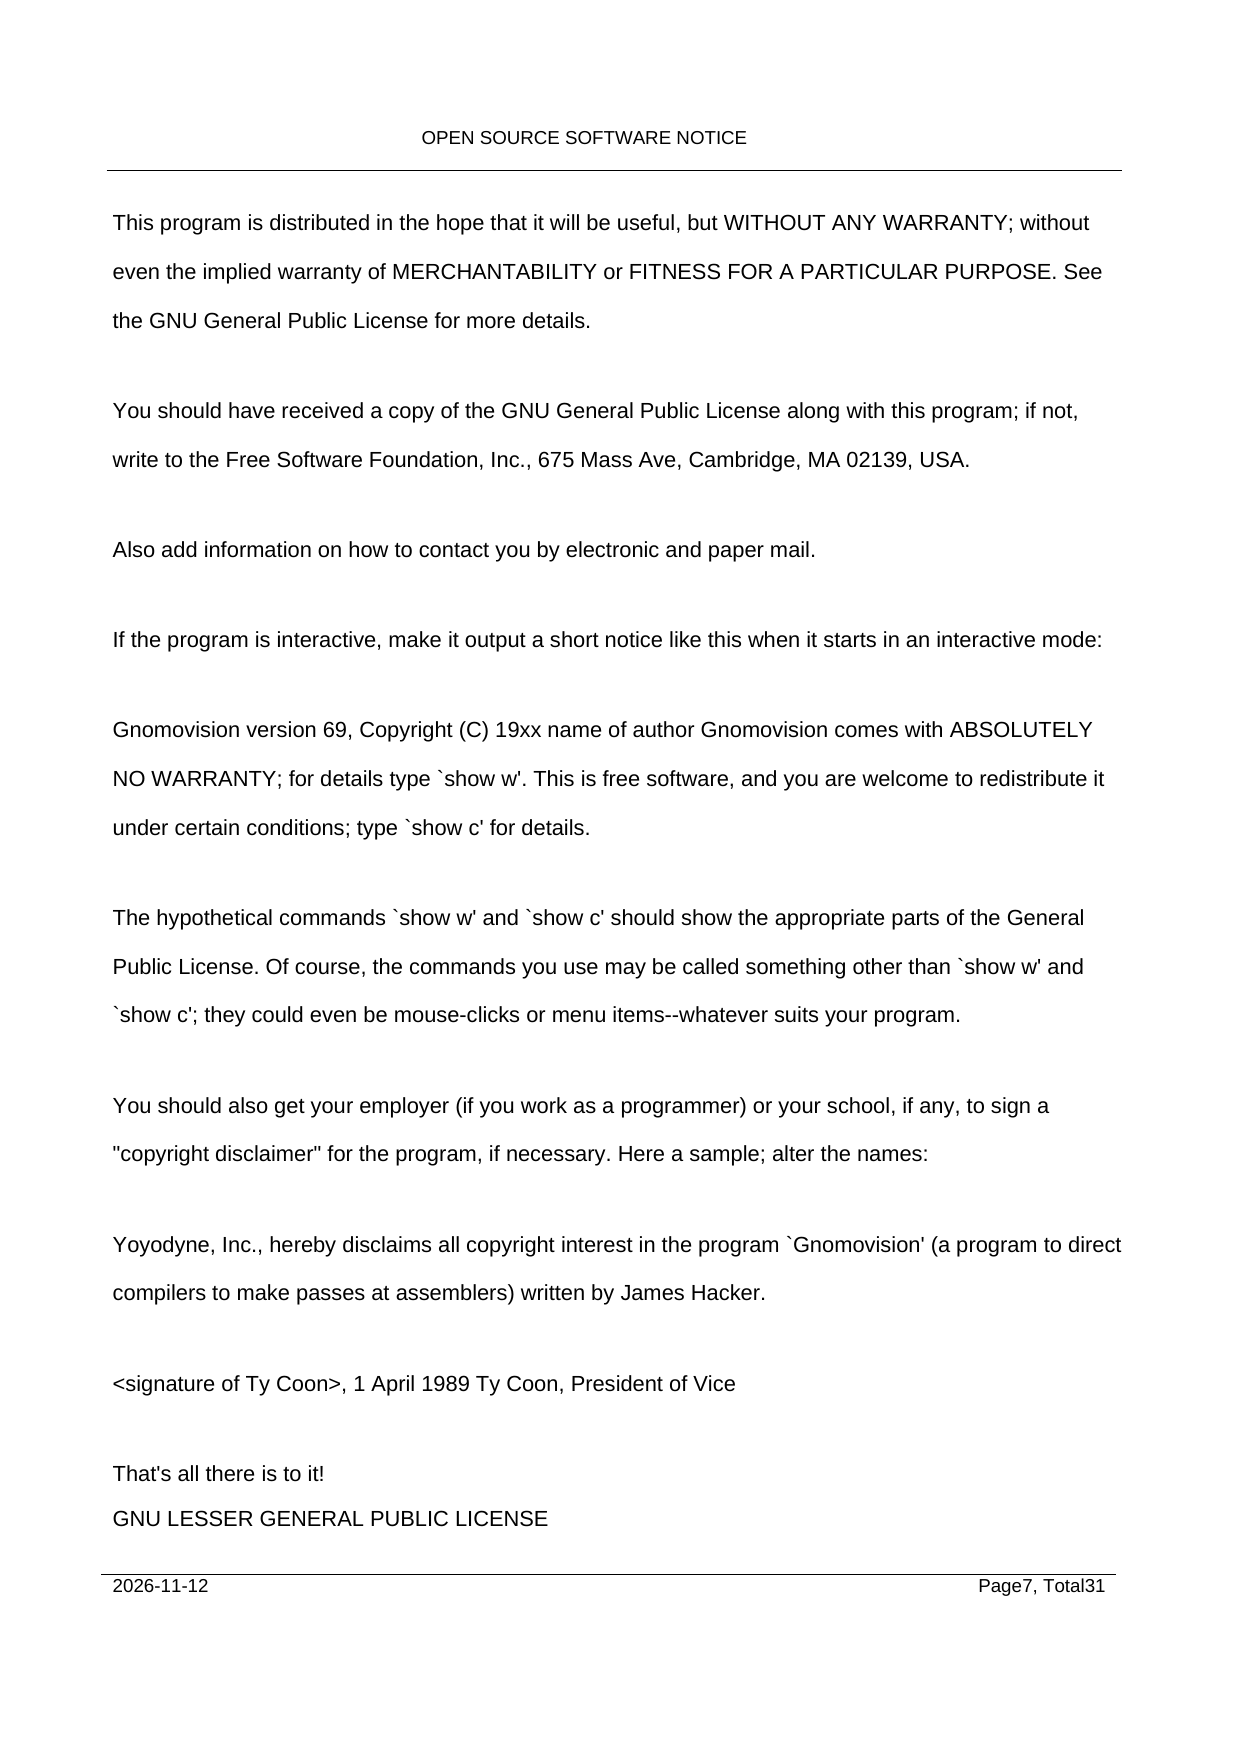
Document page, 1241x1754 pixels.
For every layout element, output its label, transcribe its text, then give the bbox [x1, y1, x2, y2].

text Also add information on how to contact you by electronic and paper mail. [112, 533, 1128, 566]
text You should also get your employer (if you work as a programmer) or your school, if any, to sign a "copyright disclaimer" for the program, if necessary. Here a sample; alter the names: [112, 1089, 1128, 1170]
text That's all there is to it! [112, 1457, 1128, 1489]
text GNU LESSER GENERAL PUBLIC LICENSE [112, 1502, 1128, 1534]
text This program is distributed in the hope that it will be useful, but WITHOUT ANY WARRANTY; without even the implied warranty of MERCHANTABILITY or FITNESS FOR A PARTICULAR PURPOSE. See the GNU General Public License for more details. [112, 206, 1128, 336]
text You should have received a copy of the GNU General Public License along with this program; if not, write to the Free Software Foundation, Inc., 675 Mass Ave, Cambridge, MA 02139, USA. [112, 394, 1128, 475]
text The hypothetical commands `show w' and `show c' should show the appropriate parts of the General Public License. Of course, the commands you use may be called something other than `show w' and `show c'; they could even be mouse-clicks or menu items--whatever suits your program. [112, 901, 1128, 1031]
text Gnomovision version 69, Copyright (C) 19xx name of author Gnomovision comes with ABSOLUTELY NO WARRANTY; for details type `show w'. This is free software, and you are welcome to redistribute it under certain conditions; type `show c' for details. [112, 713, 1128, 843]
text <signature of Ty Coon>, 1 April 1989 Ty Coon, President of Vice [112, 1367, 1128, 1399]
text If the program is interactive, make it output a short notice like this when it starts in an interactive mode: [112, 623, 1128, 656]
text Yoyodyne, Inc., hereby disclaims all copyright interest in the program `Gnomovision' (a program to direct compilers to make passes at assemblers) written by James Hacker. [112, 1228, 1128, 1309]
